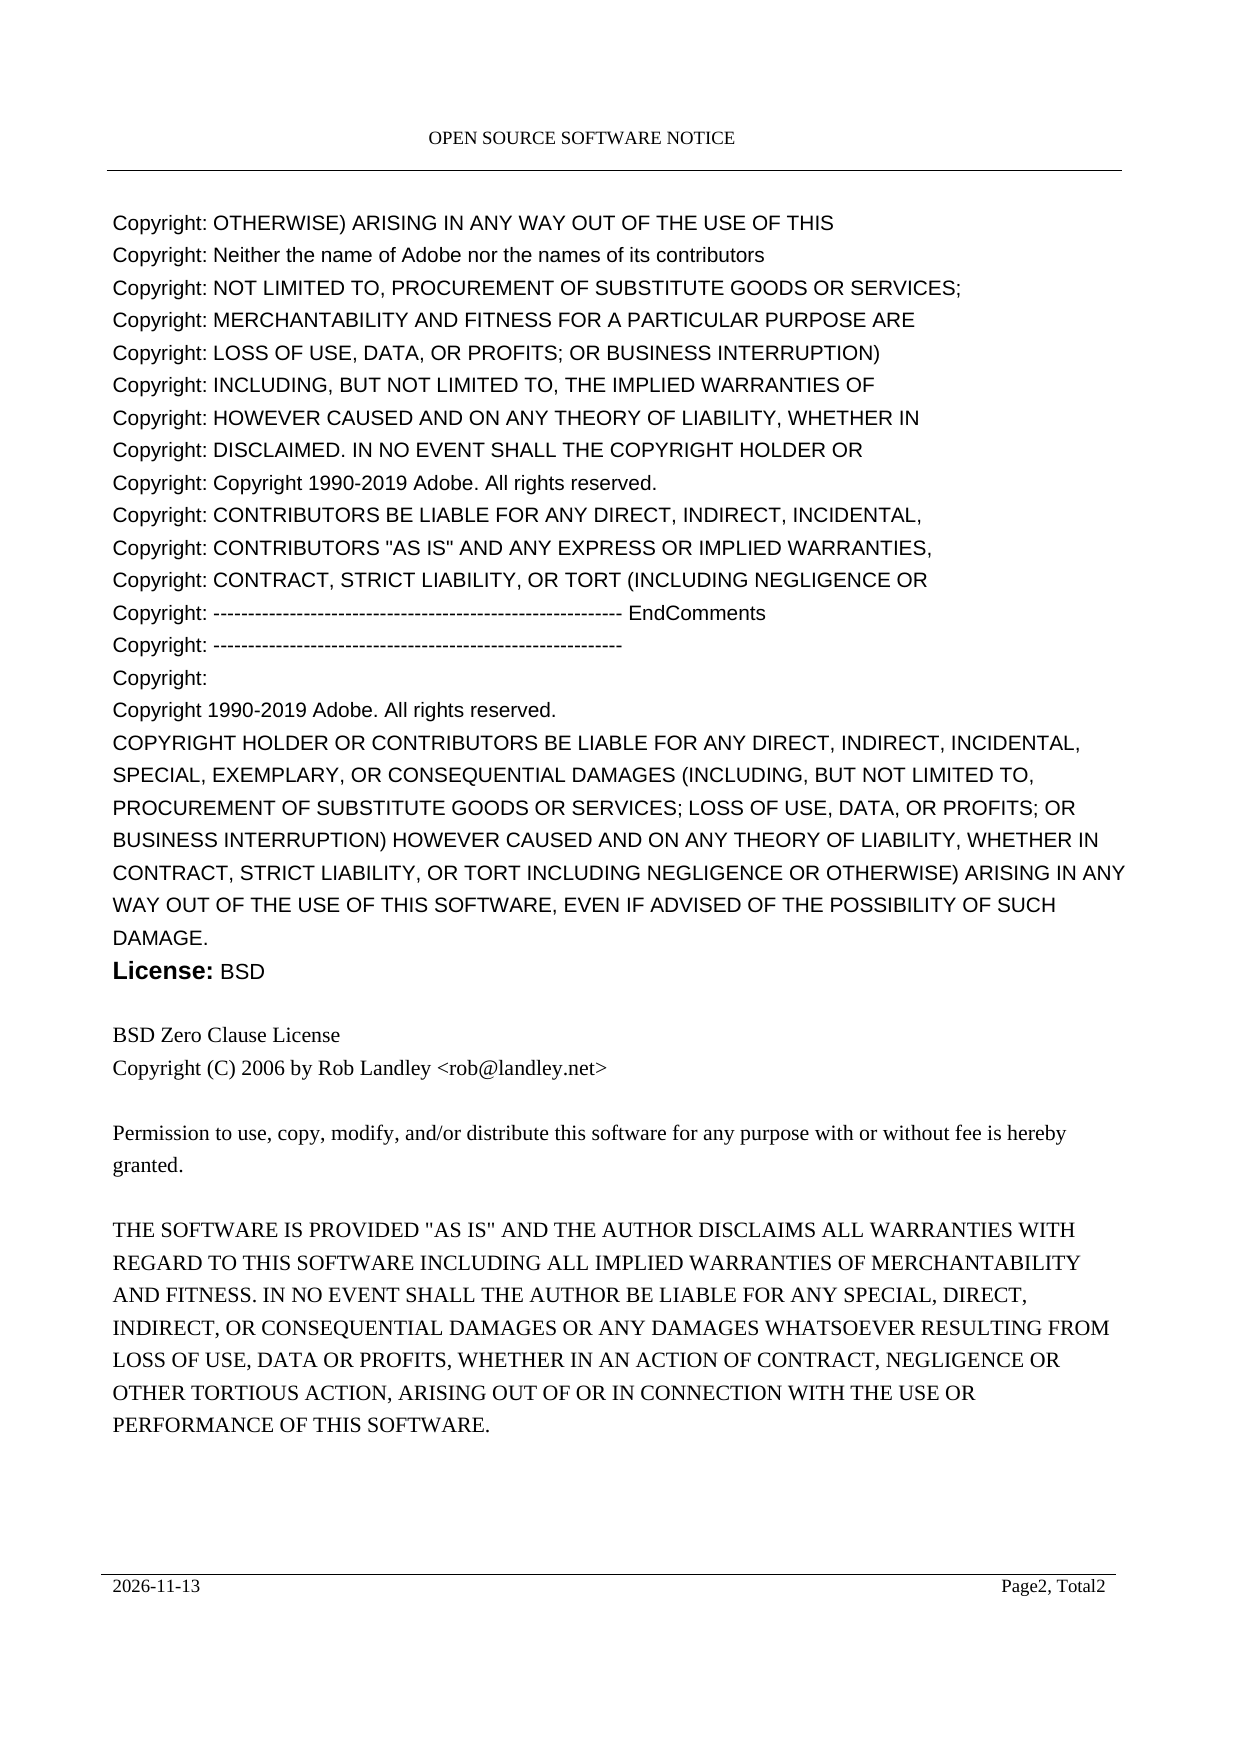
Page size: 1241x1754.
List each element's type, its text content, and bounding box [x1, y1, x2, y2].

text Copyright: DISCLAIMED. IN NO EVENT SHALL THE COPYRIGHT HOLDER OR [112, 434, 1128, 466]
text Copyright: CONTRACT, STRICT LIABILITY, OR TORT (INCLUDING NEGLIGENCE OR [112, 564, 1128, 596]
text Copyright: MERCHANTABILITY AND FITNESS FOR A PARTICULAR PURPOSE ARE [112, 304, 1128, 336]
text Copyright: INCLUDING, BUT NOT LIMITED TO, THE IMPLIED WARRANTIES OF [112, 369, 1128, 401]
text Copyright: LOSS OF USE, DATA, OR PROFITS; OR BUSINESS INTERRUPTION) [112, 336, 1128, 369]
text COPYRIGHT HOLDER OR CONTRIBUTORS BE LIABLE FOR ANY DIRECT, INDIRECT, INCIDENTAL, SPECIAL, EXEMPLARY, OR CONSEQUENTIAL DAMAGES (INCLUDING, BUT NOT LIMITED TO, PROCUREMENT OF SUBSTITUTE GOODS OR SERVICES; LOSS OF USE, DATA, OR PROFITS; OR BUSINESS INTERRUPTION) HOWEVER CAUSED AND ON ANY THEORY OF LIABILITY, WHETHER IN CONTRACT, STRICT LIABILITY, OR TORT INCLUDING NEGLIGENCE OR OTHERWISE) ARISING IN ANY WAY OUT OF THE USE OF THIS SOFTWARE, EVEN IF ADVISED OF THE POSSIBILITY OF SUCH DAMAGE. [112, 726, 1128, 954]
text Copyright: CONTRIBUTORS "AS IS" AND ANY EXPRESS OR IMPLIED WARRANTIES, [112, 531, 1128, 564]
text Copyright: CONTRIBUTORS BE LIABLE FOR ANY DIRECT, INDIRECT, INCIDENTAL, [112, 499, 1128, 531]
text Copyright: NOT LIMITED TO, PROCUREMENT OF SUBSTITUTE GOODS OR SERVICES; [112, 271, 1128, 304]
text Copyright: OTHERWISE) ARISING IN ANY WAY OUT OF THE USE OF THIS [112, 206, 1128, 239]
text Copyright: ----------------------------------------------------------- [112, 629, 1128, 661]
text Copyright: [112, 661, 1128, 694]
text Copyright: Copyright 1990-2019 Adobe. All rights reserved. [112, 466, 1128, 499]
text Copyright: ----------------------------------------------------------- EndComments [112, 596, 1128, 629]
text License: BSD BSD Zero Clause License Copyright (C) 2006 by Rob Landley <rob@landley.net> Permission to use, copy, modify, and/or distribute this software for any purpose with or without fee is hereby granted. THE SOFTWARE IS PROVIDED "AS IS" AND THE AUTHOR DISCLAIMS ALL WARRANTIES WITH REGARD TO THIS SOFTWARE INCLUDING ALL IMPLIED WARRANTIES OF MERCHANTABILITY AND FITNESS. IN NO EVENT SHALL THE AUTHOR BE LIABLE FOR ANY SPECIAL, DIRECT, INDIRECT, OR CONSEQUENTIAL DAMAGES OR ANY DAMAGES WHATSOEVER RESULTING FROM LOSS OF USE, DATA OR PROFITS, WHETHER IN AN ACTION OF CONTRACT, NEGLIGENCE OR OTHER TORTIOUS ACTION, ARISING OUT OF OR IN CONNECTION WITH THE USE OR PERFORMANCE OF THIS SOFTWARE. [112, 954, 1128, 1474]
text Copyright: Neither the name of Adobe nor the names of its contributors [112, 239, 1128, 271]
text Copyright: HOWEVER CAUSED AND ON ANY THEORY OF LIABILITY, WHETHER IN [112, 401, 1128, 434]
text Copyright 1990-2019 Adobe. All rights reserved. [112, 694, 1128, 726]
